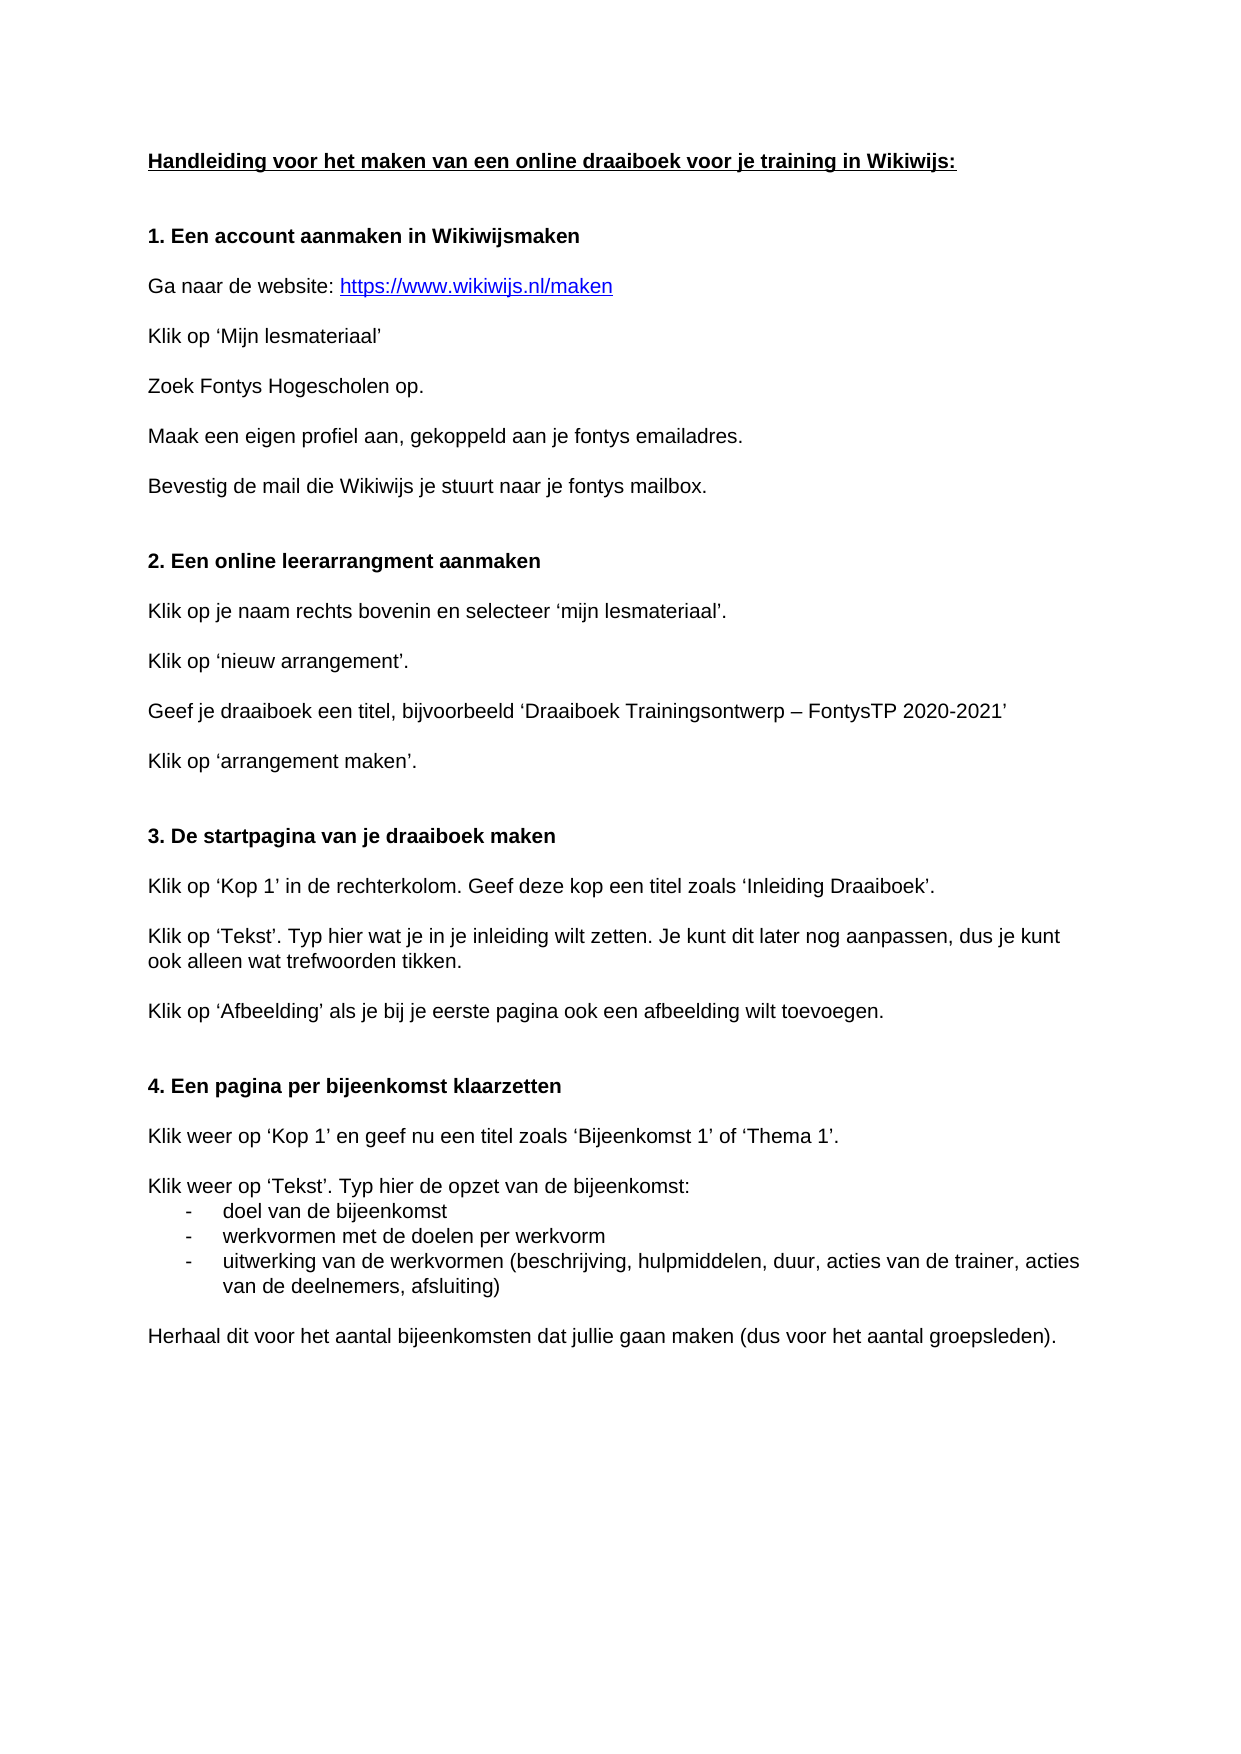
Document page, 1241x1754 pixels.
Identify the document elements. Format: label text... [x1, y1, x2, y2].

text Klik op ‘Tekst’. Typ hier wat je in je inleiding wilt zetten. Je kunt dit later nog aanpassen, dus je kunt ook alleen wat trefwoorden tikken. [148, 923, 1093, 973]
text Bevestig de mail die Wikiwijs je stuurt naar je fontys mailbox. [148, 473, 1093, 498]
text Handleiding voor het maken van een online draaiboek voor je training in Wikiwijs: [148, 148, 1093, 173]
text Ga naar de website: https://www.wikiwijs.nl/maken [148, 273, 1093, 298]
text Klik op ‘Kop 1’ in de rechterkolom. Geef deze kop een titel zoals ‘Inleiding Draaiboek’. [148, 873, 1093, 898]
text Klik op ‘Afbeelding’ als je bij je eerste pagina ook een afbeelding wilt toevoegen. [148, 998, 1093, 1023]
text Klik weer op ‘Kop 1’ en geef nu een titel zoals ‘Bijeenkomst 1’ of ‘Thema 1’. [148, 1123, 1093, 1148]
text Klik op ‘Mijn lesmateriaal’ [148, 323, 1093, 348]
text Maak een eigen profiel aan, gekoppeld aan je fontys emailadres. [148, 423, 1093, 448]
text 3. De startpagina van je draaiboek maken [148, 823, 1093, 848]
text Klik op ‘nieuw arrangement’. [148, 648, 1093, 673]
text Klik op ‘arrangement maken’. [148, 748, 1093, 773]
list uitwerking van de werkvormen (beschrijving, hulpmiddelen, duur, acties van de trainer, acties van de deelnemers, afsluiting) [185, 1248, 1093, 1298]
text Klik weer op ‘Tekst’. Typ hier de opzet van de bijeenkomst: [148, 1173, 1093, 1198]
text 1. Een account aanmaken in Wikiwijsmaken [148, 223, 1093, 248]
list doel van de bijeenkomst [185, 1198, 1093, 1223]
text Herhaal dit voor het aantal bijeenkomsten dat jullie gaan maken (dus voor het aantal groepsleden). [148, 1323, 1093, 1348]
text 4. Een pagina per bijeenkomst klaarzetten [148, 1073, 1093, 1098]
text Klik op je naam rechts bovenin en selecteer ‘mijn lesmateriaal’. [148, 598, 1093, 623]
text 2. Een online leerarrangment aanmaken [148, 548, 1093, 573]
text Geef je draaiboek een titel, bijvoorbeeld ‘Draaiboek Trainingsontwerp – FontysTP 2020-2021’ [148, 698, 1093, 723]
text Zoek Fontys Hogescholen op. [148, 373, 1093, 398]
list werkvormen met de doelen per werkvorm [185, 1223, 1093, 1248]
